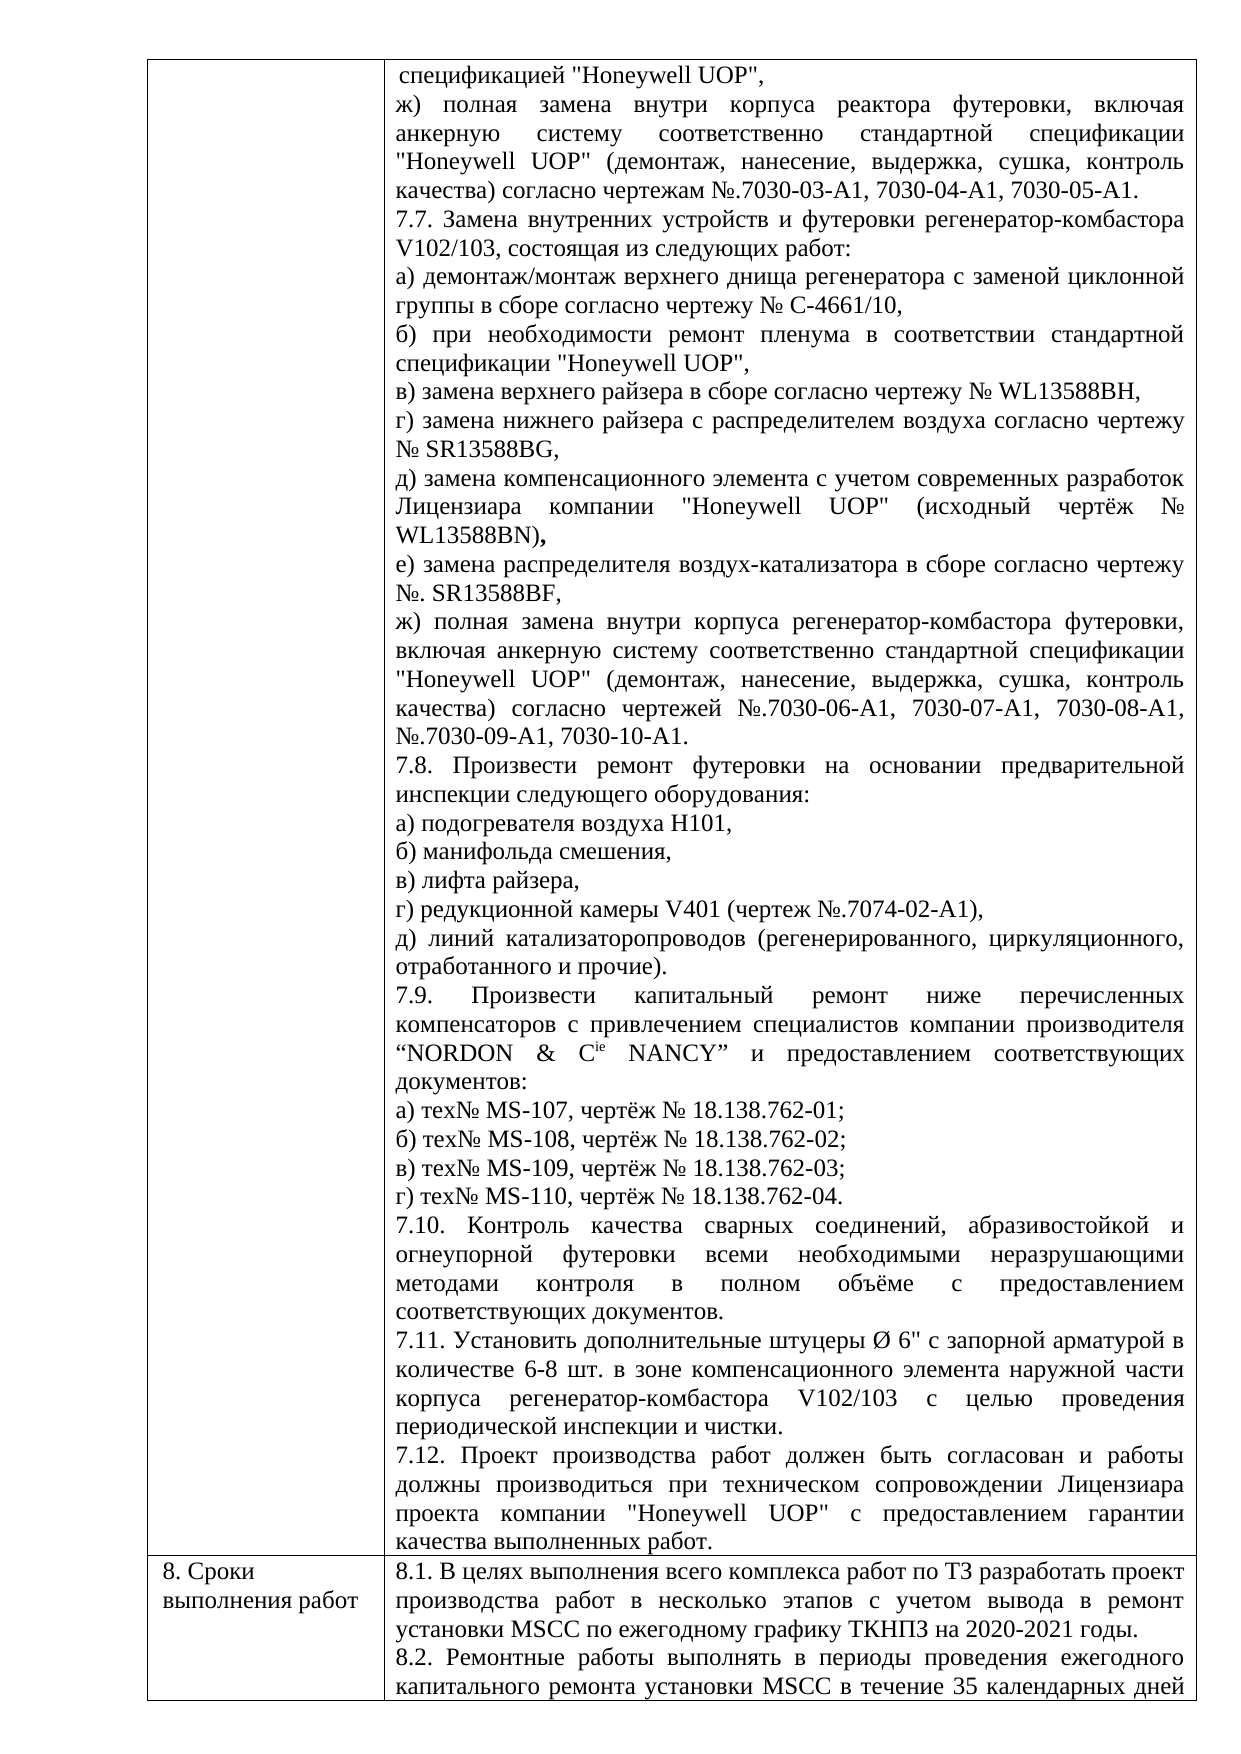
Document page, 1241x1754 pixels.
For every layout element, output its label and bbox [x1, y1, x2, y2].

table_cell [148, 60, 384, 1555]
table_cell [385, 1556, 1196, 1700]
table_cell [148, 1556, 384, 1700]
table_cell [385, 60, 1196, 1555]
